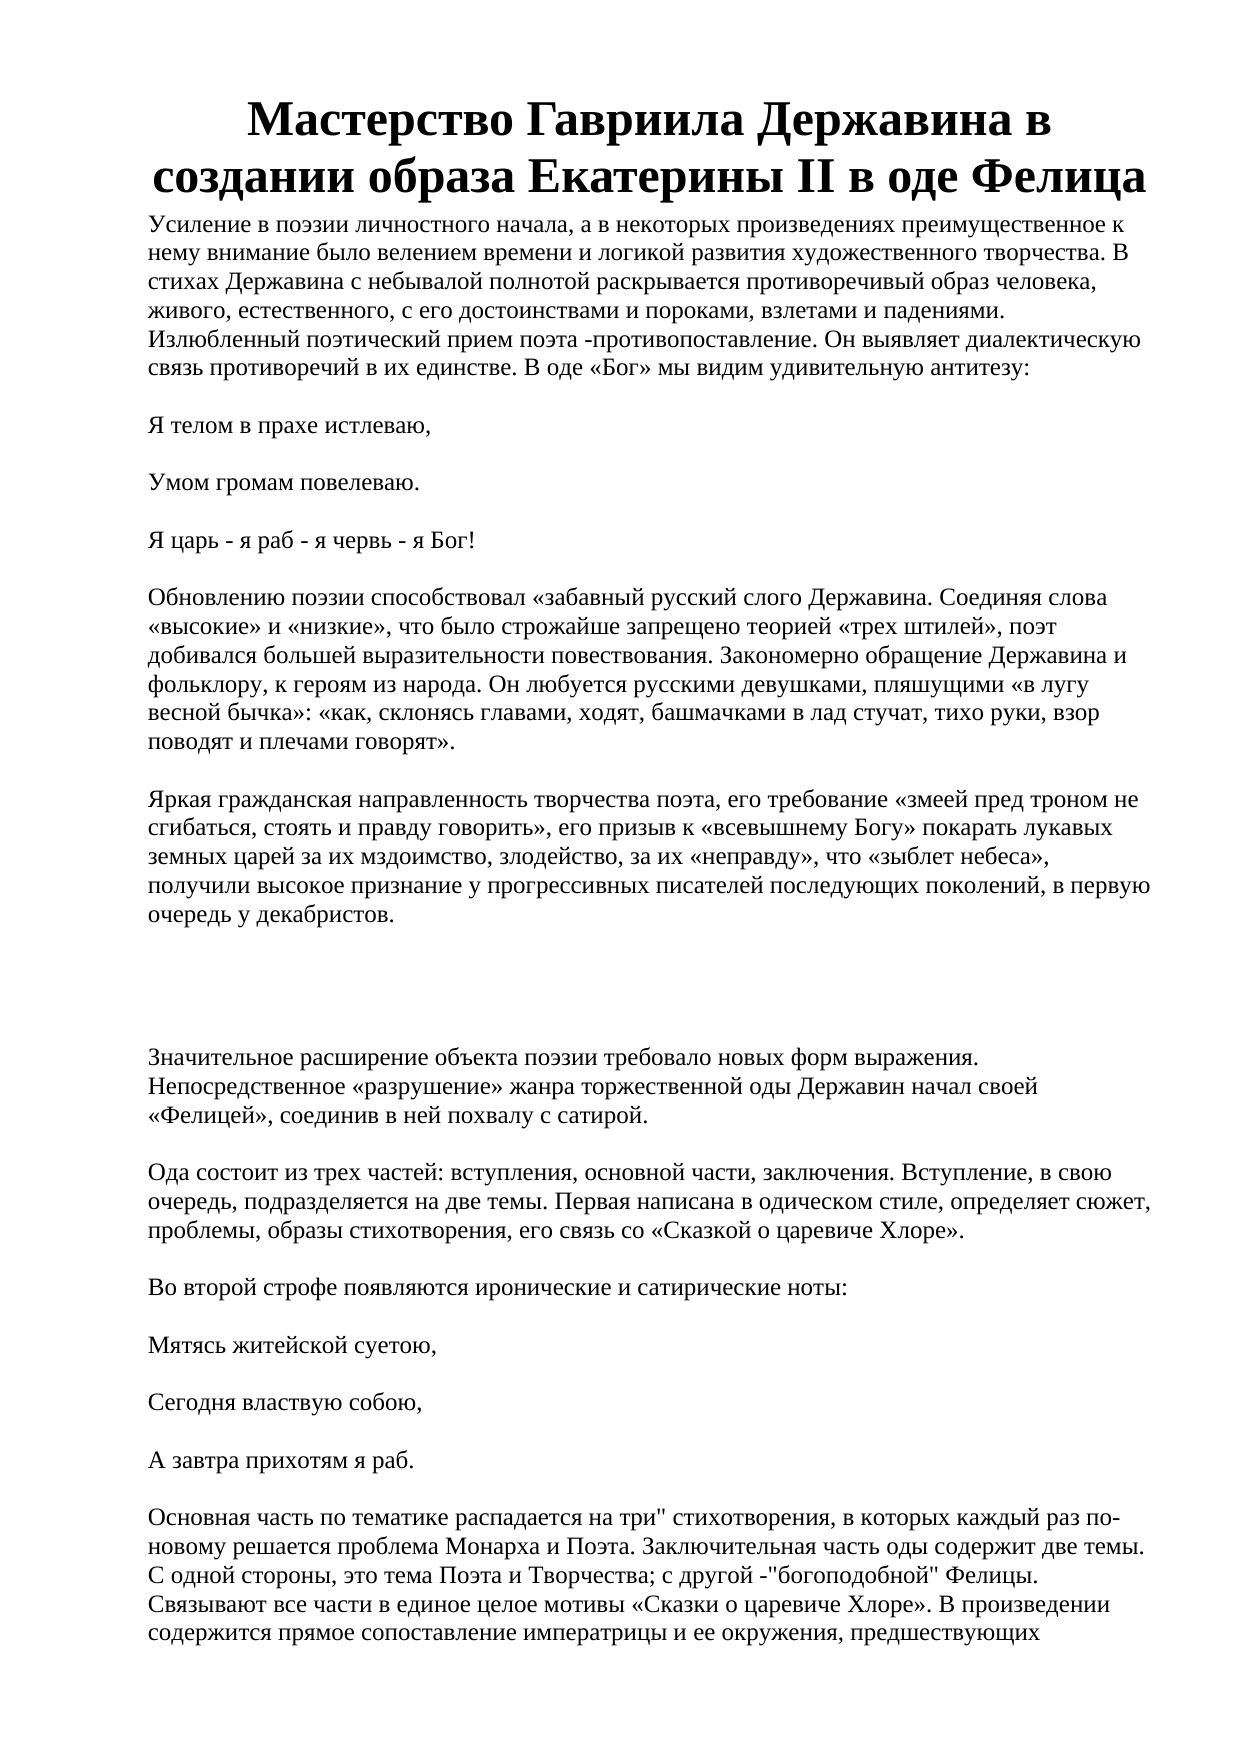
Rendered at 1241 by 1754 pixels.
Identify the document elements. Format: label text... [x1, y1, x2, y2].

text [148, 209, 1152, 1646]
subtitle Мастерство Гавриила Державина в создании образа Екатерины II в оде Фелица [148, 88, 1152, 203]
